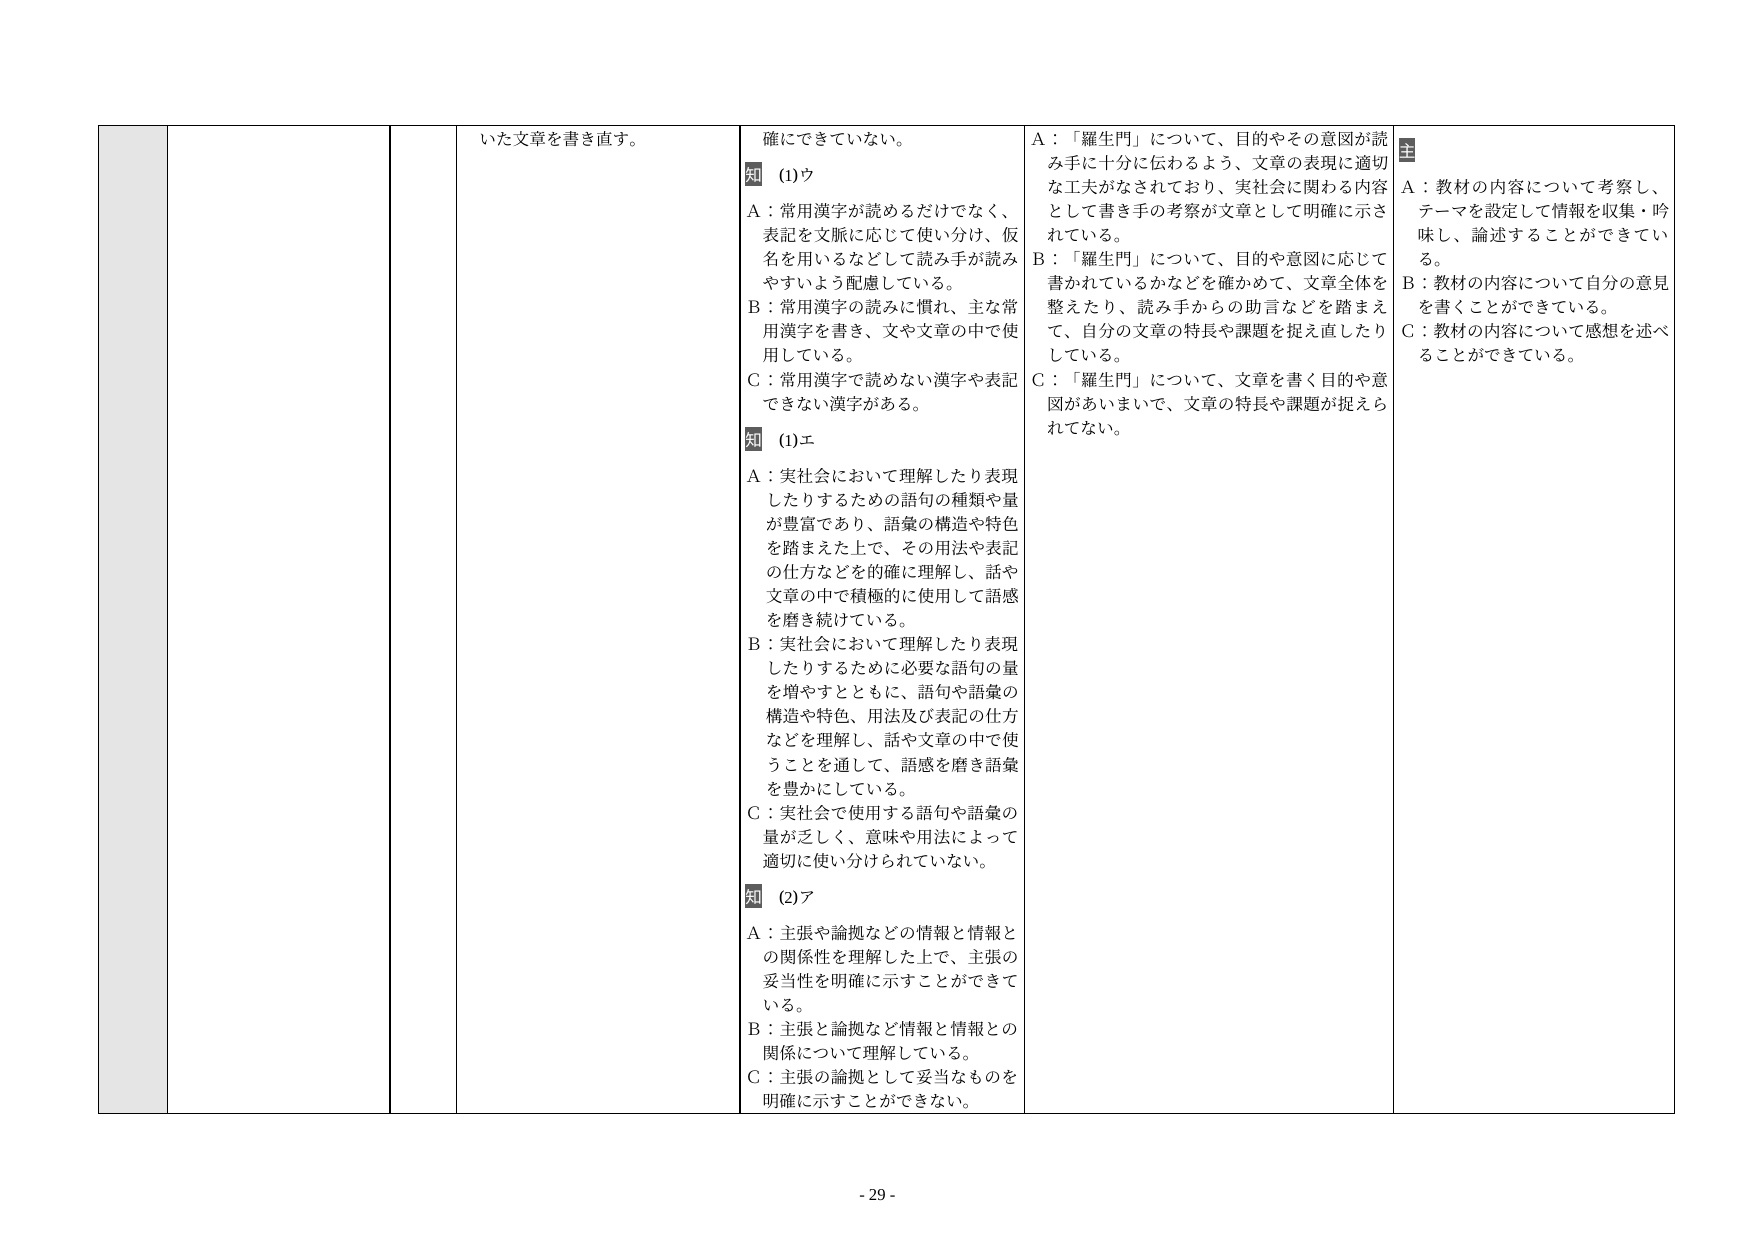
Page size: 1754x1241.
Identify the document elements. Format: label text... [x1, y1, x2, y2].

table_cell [457, 126, 739, 1113]
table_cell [168, 126, 389, 1113]
table_cell ５ [391, 126, 456, 1113]
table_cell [1394, 126, 1674, 1113]
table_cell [741, 126, 1024, 1113]
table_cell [1025, 126, 1393, 1113]
